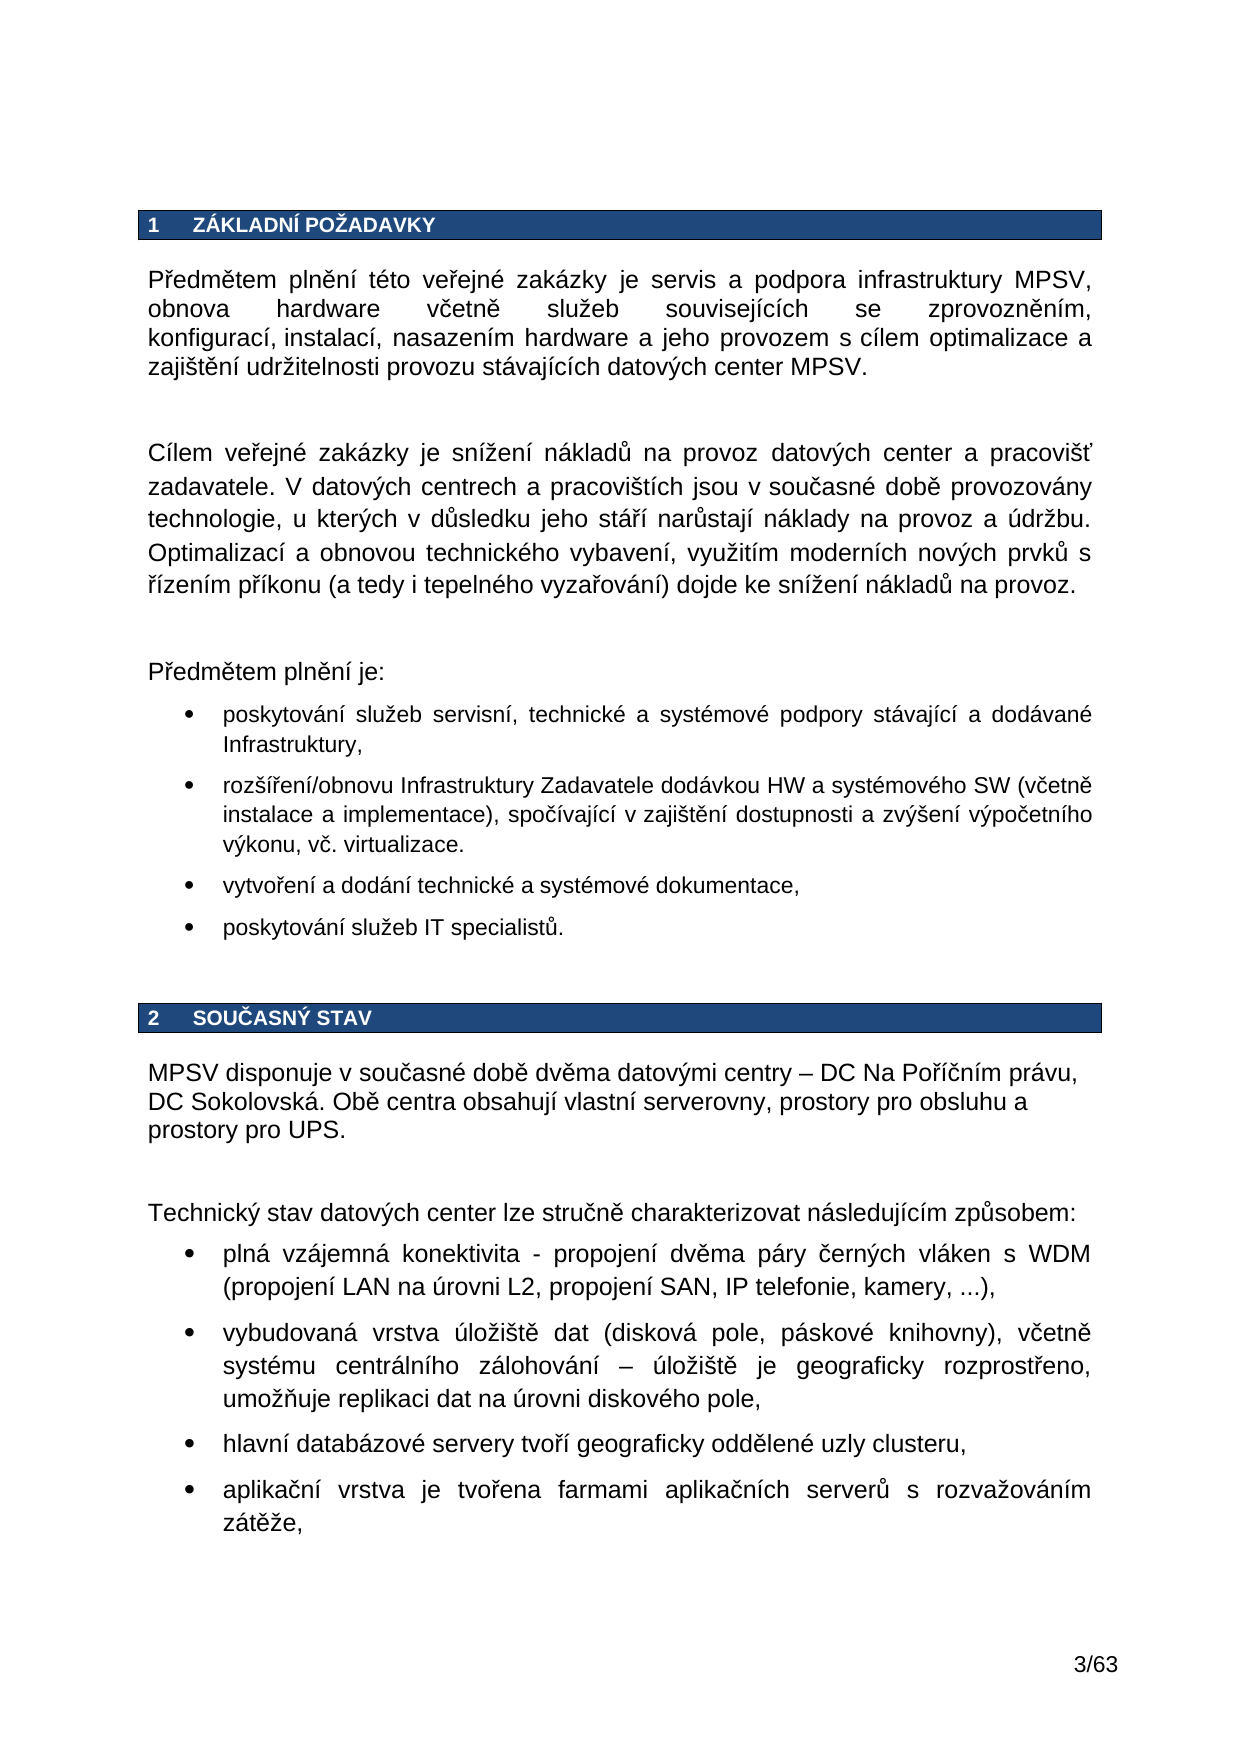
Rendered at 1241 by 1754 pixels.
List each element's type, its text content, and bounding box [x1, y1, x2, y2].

list aplikační vrstva je tvořena farmami aplikačních serverů s rozvažováním zátěže, [185, 1475, 1092, 1537]
list poskytování služeb servisní, technické a systémové podpory stávající a dodávané Infrastruktury, [185, 698, 1092, 757]
list rozšíření/obnovu Infrastruktury Zadavatele dodávkou HW a systémového SW (včetně instalace a implementace), spočívající v zajištění dostupnosti a zvýšení výpočetního výkonu, vč. virtualizace. [185, 769, 1092, 857]
text Předmětem plnění je: [148, 657, 1092, 686]
list plná vzájemná konektivita - propojení dvěma páry černých vláken s WDM (propojení LAN na úrovni L2, propojení SAN, IP telefonie, kamery, ...), [185, 1239, 1092, 1301]
subtitle Současný stav [139, 1004, 1101, 1032]
text MPSV disponuje v současné době dvěma datovými centry – DC Na Poříčním právu, DC Sokolovská. Obě centra obsahují vlastní serverovny, prostory pro obsluhu a prostory pro UPS. [148, 1058, 1092, 1144]
text Předmětem plnění této veřejné zakázky je servis a podpora infrastruktury MPSV, obnova hardware včetně služeb souvisejících se zprovozněním, konfigurací, instalací, nasazením hardware a jeho provozem s cílem optimalizace a zajištění udržitelnosti provozu stávajících datových center MPSV. [148, 265, 1092, 380]
text Cílem veřejné zakázky je snížení nákladů na provoz datových center a pracovišť zadavatele. V datových centrech a pracovištích jsou v současné době provozovány technologie, u kterých v důsledku jeho stáří narůstají náklady na provoz a údržbu. Optimalizací a obnovou technického vybavení, využitím moderních nových prvků s řízením příkonu (a tedy i tepelného vyzařování) dojde ke snížení nákladů na provoz. [148, 438, 1092, 599]
text Technický stav datových center lze stručně charakterizovat následujícím způsobem: [148, 1198, 1092, 1227]
list vybudovaná vrstva úložiště dat (disková pole, páskové knihovny), včetně systému centrálního zálohování – úložiště je geograficky rozprostřeno, umožňuje replikaci dat na úrovni diskového pole, [185, 1318, 1092, 1413]
list hlavní databázové servery tvoří geograficky oddělené uzly clusteru, [185, 1429, 1092, 1458]
subtitle Základní požadavky [139, 211, 1101, 239]
list poskytování služeb IT specialistů. [185, 911, 1092, 940]
list vytvoření a dodání technické a systémové dokumentace, [185, 869, 1092, 898]
